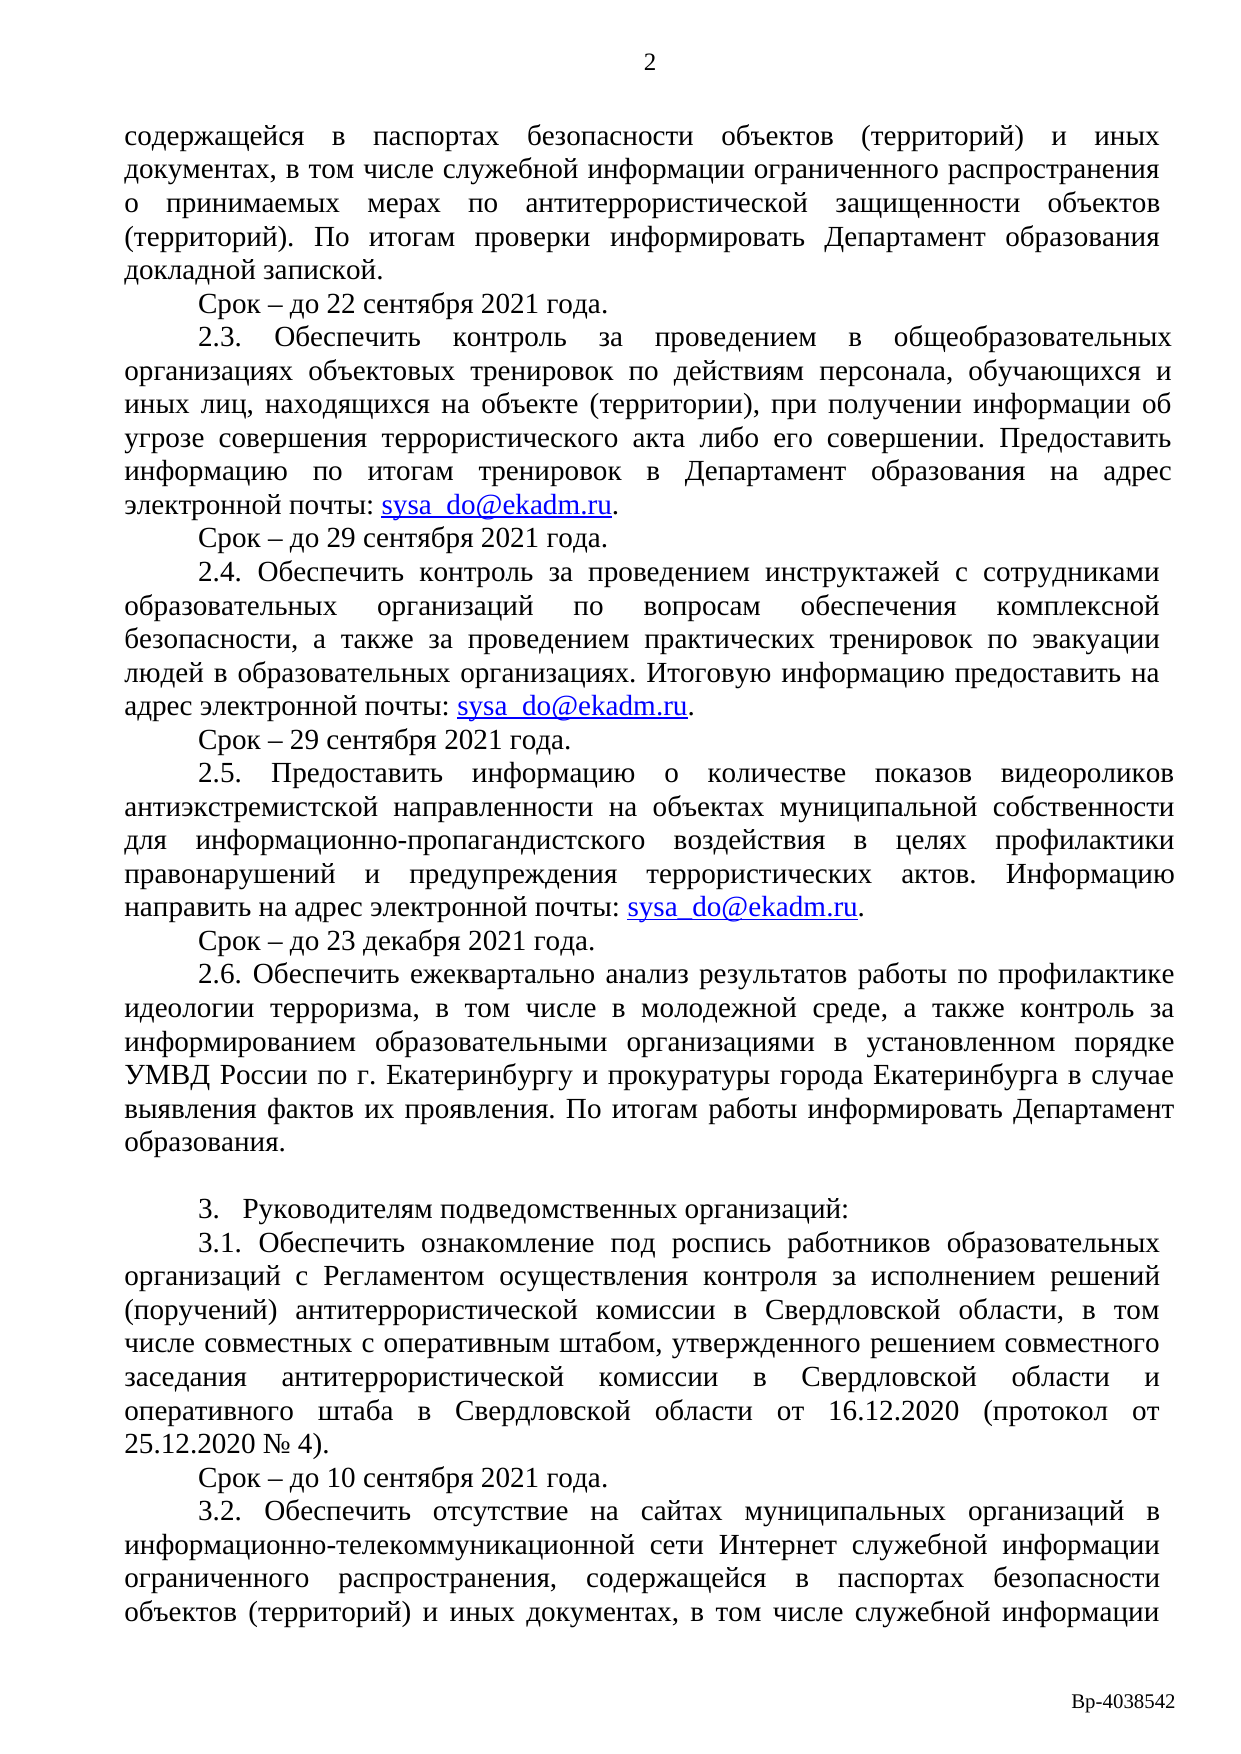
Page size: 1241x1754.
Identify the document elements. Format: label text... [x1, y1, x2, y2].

list Предоставить информацию о количестве показов видеороликов антиэкстремистской направленности на объектах муниципальной собственности для информационно-пропагандистского воздействия в целях профилактики правонарушений и предупреждения террористических актов. Информацию направить на адрес электронной почты: sysa_do@ekadm.ru. [124, 755, 1175, 923]
text Срок – до 23 декабря 2021 года. [124, 923, 1175, 957]
list Обеспечить ежеквартально анализ результатов работы по профилактике идеологии терроризма, в том числе в молодежной среде, а также контроль за информированием образовательными организациями в установленном порядке УМВД России по г. Екатеринбургу и прокуратуры города Екатеринбурга в случае выявления фактов их проявления. По итогам работы информировать Департамент образования. [124, 957, 1175, 1158]
text Срок – до 10 сентября 2021 года. [124, 1460, 1161, 1493]
list Руководителям подведомственных организаций: [124, 1191, 1175, 1225]
list Срок – 29 сентября 2021 года. [124, 722, 1161, 755]
list Обеспечить ознакомление под роспись работников образовательных организаций с Регламентом осуществления контроля за исполнением решений (поручений) антитеррористической комиссии в Свердловской области, в том числе совместных с оперативным штабом, утвержденного решением совместного заседания антитеррористической комиссии в Свердловской области и оперативного штаба в Свердловской области от 16.12.2020 (протокол от 25.12.2020 № 4). [124, 1225, 1161, 1460]
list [124, 1493, 1161, 1627]
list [124, 118, 1161, 286]
text Срок – до 22 сентября 2021 года. [124, 286, 1161, 319]
text Срок – до 29 сентября 2021 года. [124, 521, 1205, 554]
list Обеспечить контроль за проведением в общеобразовательных организациях объектовых тренировок по действиям персонала, обучающихся и иных лиц, находящихся на объекте (территории), при получении информации об угрозе совершения террористического акта либо его совершении. Предоставить информацию по итогам тренировок в Департамент образования на адрес электронной почты: sysa_do@ekadm.ru. [124, 319, 1172, 521]
list Обеспечить контроль за проведением инструктажей с сотрудниками образовательных организаций по вопросам обеспечения комплексной безопасности, а также за проведением практических тренировок по эвакуации людей в образовательных организациях. Итоговую информацию предоставить на адрес электронной почты: sysa_do@ekadm.ru. [124, 554, 1161, 722]
